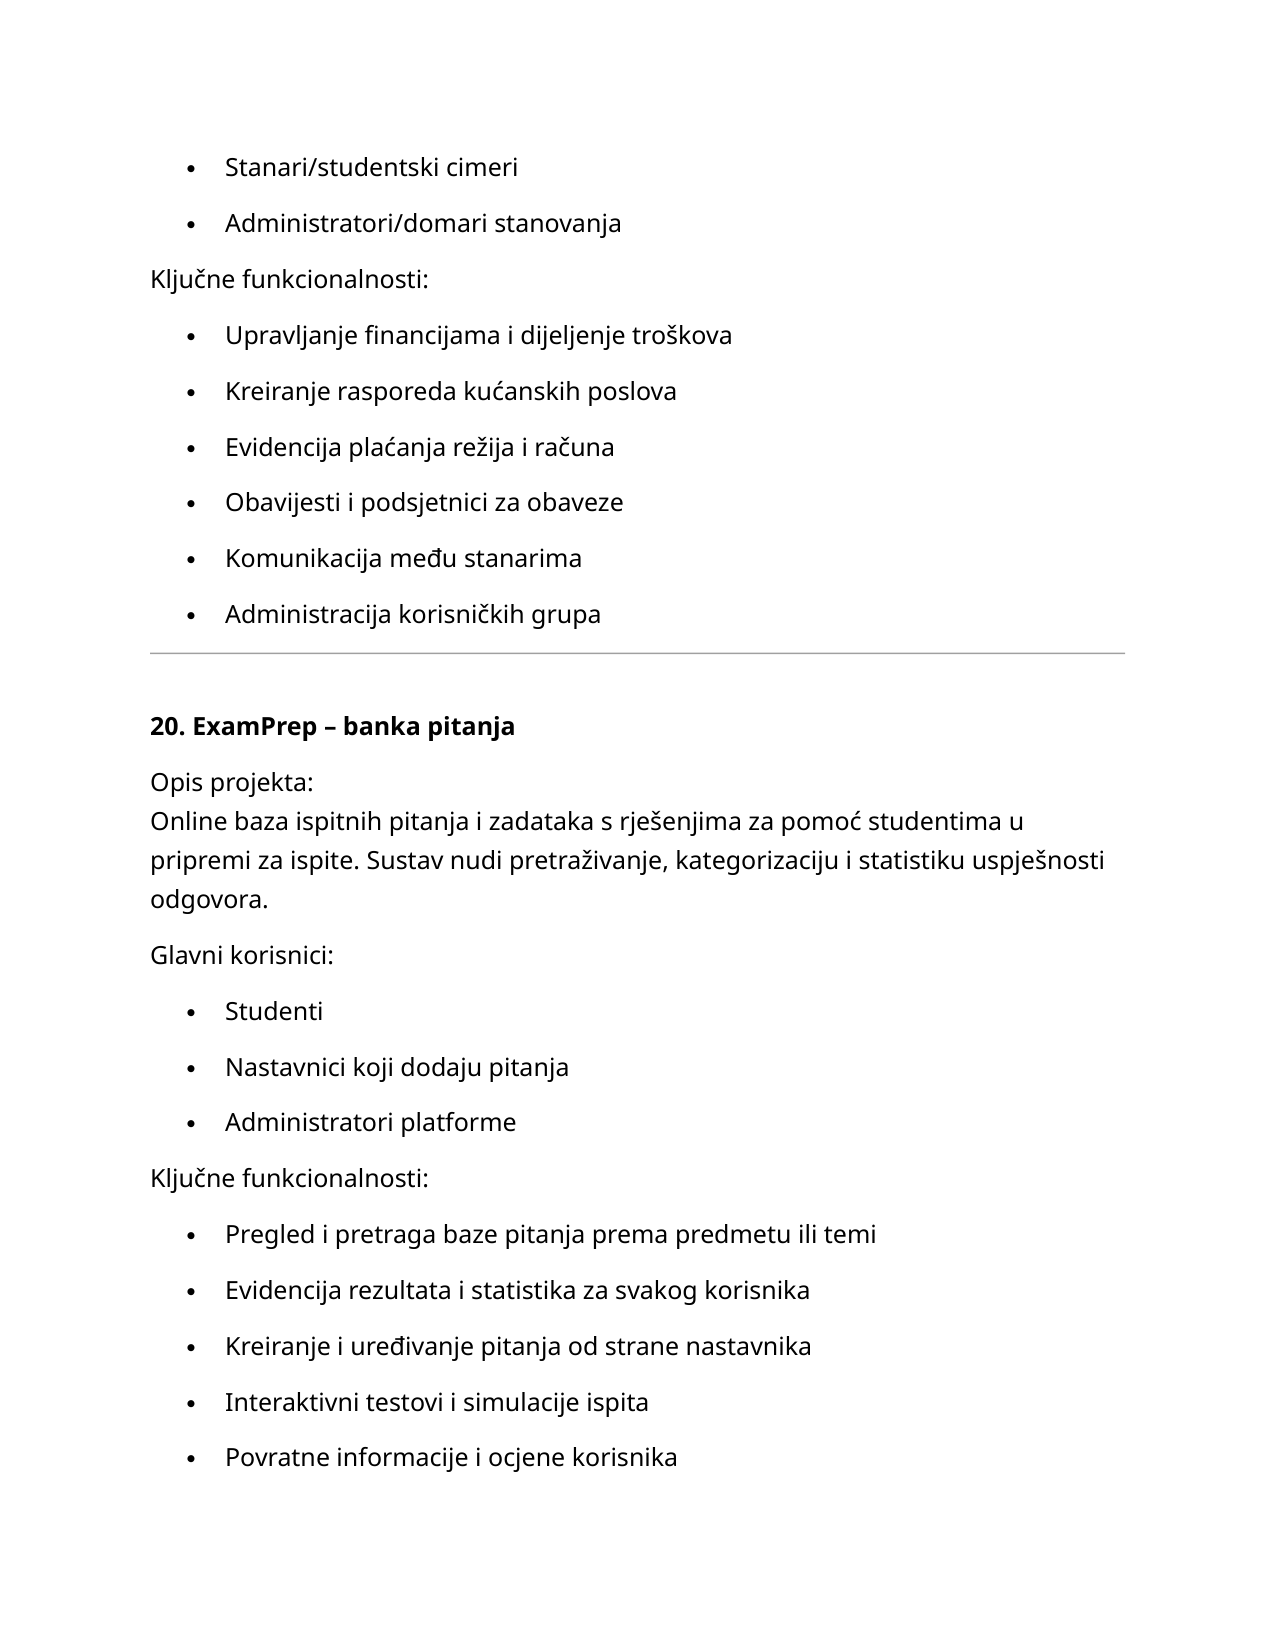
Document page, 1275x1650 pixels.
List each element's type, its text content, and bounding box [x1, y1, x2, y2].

list Evidencija plaćanja režija i računa [187, 429, 1125, 463]
list Nastavnici koji dodaju pitanja [187, 1049, 1125, 1083]
list Administratori/domari stanovanja [187, 206, 1125, 240]
text Ključne funkcionalnosti: [150, 262, 1125, 296]
list Administratori platforme [187, 1105, 1125, 1139]
list Stanari/studentski cimeri [187, 150, 1125, 184]
text 20. ExamPrep – banka pitanja [150, 708, 1125, 742]
list Obavijesti i podsjetnici za obaveze [187, 485, 1125, 519]
list Upravljanje financijama i dijeljenje troškova [187, 317, 1125, 352]
list Kreiranje rasporeda kućanskih poslova [187, 373, 1125, 407]
list Interaktivni testovi i simulacije ispita [187, 1384, 1125, 1418]
list Administracija korisničkih grupa [187, 597, 1125, 631]
list Kreiranje i uređivanje pitanja od strane nastavnika [187, 1328, 1125, 1362]
list Studenti [187, 993, 1125, 1027]
list Pregled i pretraga baze pitanja prema predmetu ili temi [187, 1217, 1125, 1251]
list Komunikacija među stanarima [187, 541, 1125, 575]
text Glavni korisnici: [150, 937, 1125, 972]
text Opis projekta: Online baza ispitnih pitanja i zadataka s rješenjima za pomoć studentima u pripremi za ispite. Sustav nudi pretraživanje, kategorizaciju i statistiku uspješnosti odgovora. [150, 764, 1125, 916]
list Povratne informacije i ocjene korisnika [187, 1440, 1125, 1474]
list Evidencija rezultata i statistika za svakog korisnika [187, 1272, 1125, 1307]
text Ključne funkcionalnosti: [150, 1161, 1125, 1195]
